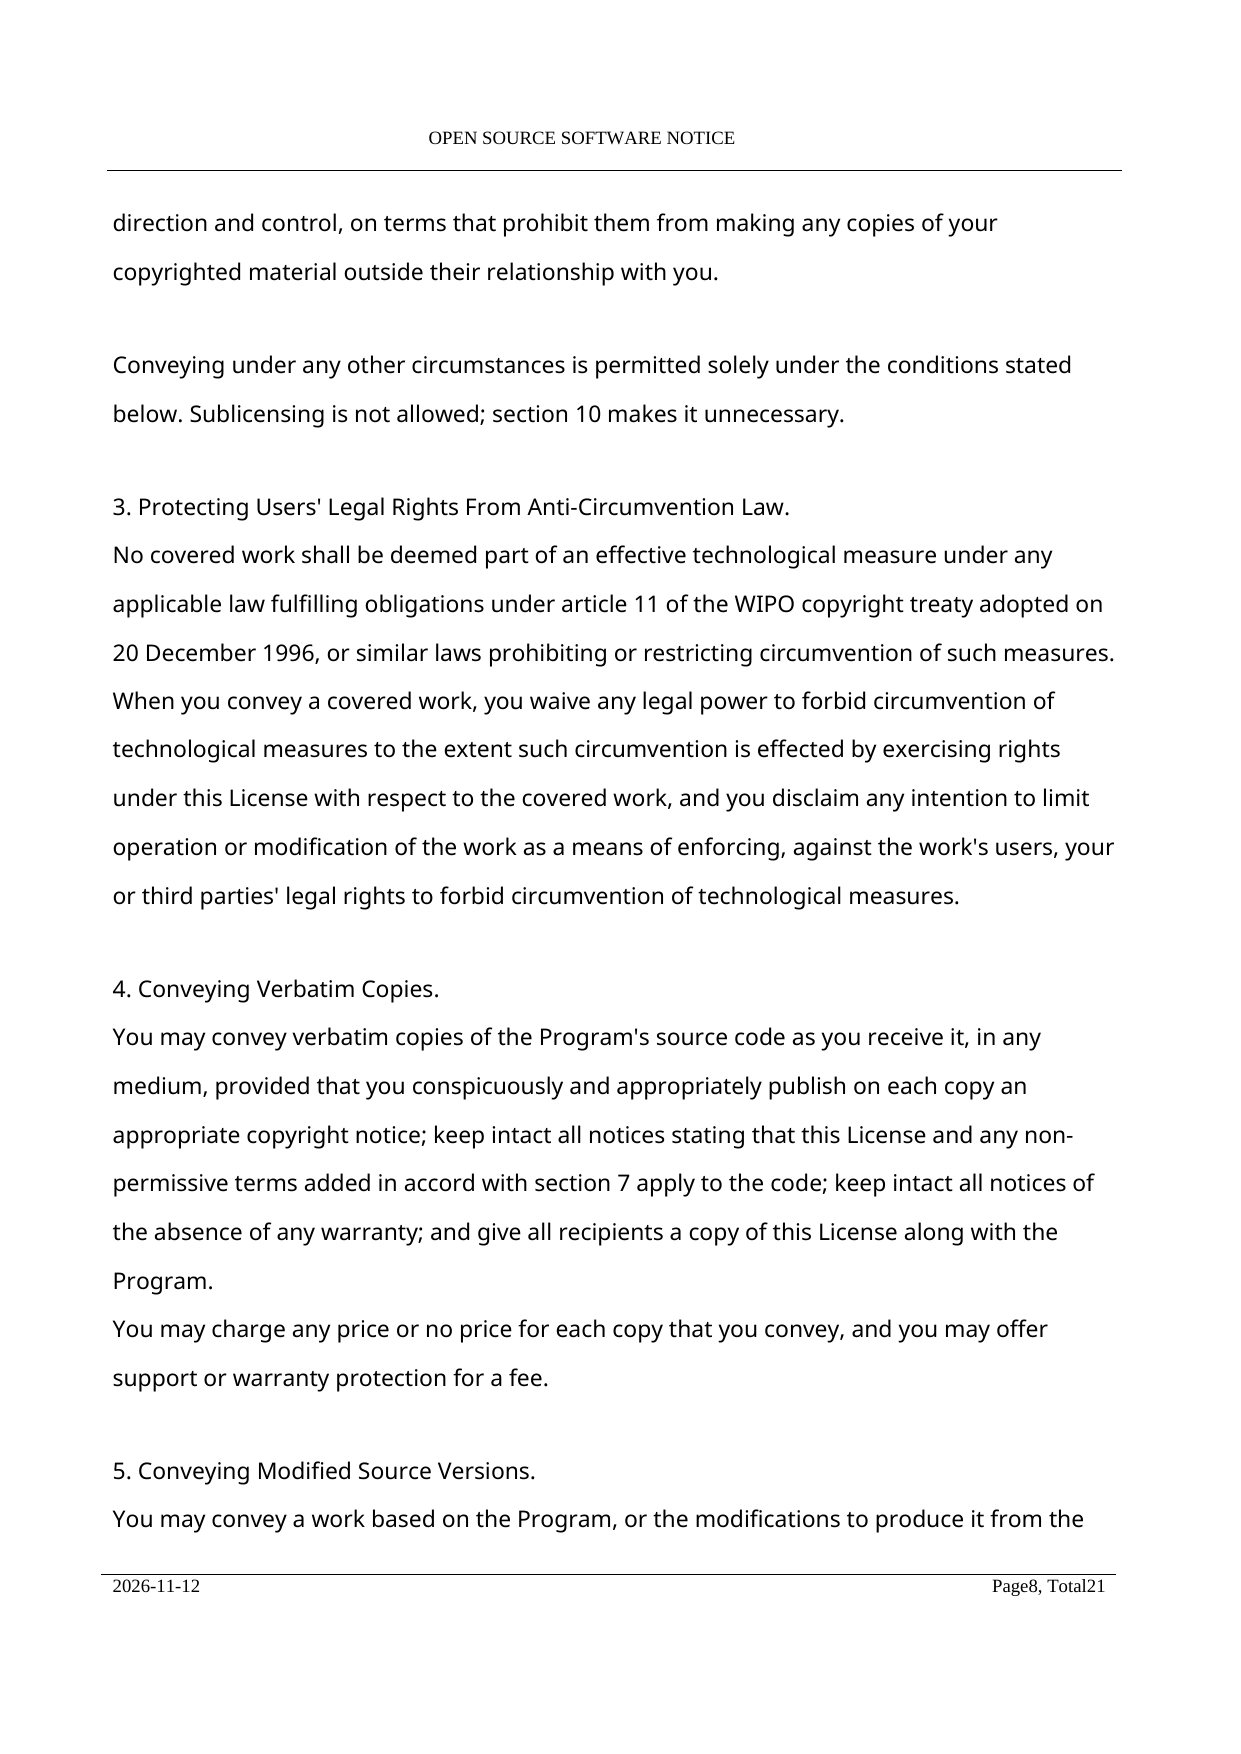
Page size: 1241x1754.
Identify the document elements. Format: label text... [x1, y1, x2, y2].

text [112, 1502, 1128, 1535]
text Conveying under any other circumstances is permitted solely under the conditions stated below. Sublicensing is not allowed; section 10 makes it unnecessary. [112, 348, 1128, 429]
text 5. Conveying Modified Source Versions. [112, 1454, 1128, 1487]
text 3. Protecting Users' Legal Rights From Anti-Circumvention Law. [112, 490, 1128, 523]
text No covered work shall be deemed part of an effective technological measure under any applicable law fulfilling obligations under article 11 of the WIPO copyright treaty adopted on 20 December 1996, or similar laws prohibiting or restricting circumvention of such measures. [112, 538, 1128, 668]
text You may charge any price or no price for each copy that you convey, and you may offer support or warranty protection for a fee. [112, 1312, 1128, 1393]
text 4. Conveying Verbatim Copies. [112, 972, 1128, 1005]
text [112, 206, 1128, 288]
text You may convey verbatim copies of the Program's source code as you receive it, in any medium, provided that you conspicuously and appropriately publish on each copy an appropriate copyright notice; keep intact all notices stating that this License and any non-permissive terms added in accord with section 7 apply to the code; keep intact all notices of the absence of any warranty; and give all recipients a copy of this License along with the Program. [112, 1020, 1128, 1297]
text When you convey a covered work, you waive any legal power to forbid circumvention of technological measures to the extent such circumvention is effected by exercising rights under this License with respect to the covered work, and you disclaim any intention to limit operation or modification of the work as a means of enforcing, against the work's users, your or third parties' legal rights to forbid circumvention of technological measures. [112, 684, 1128, 912]
